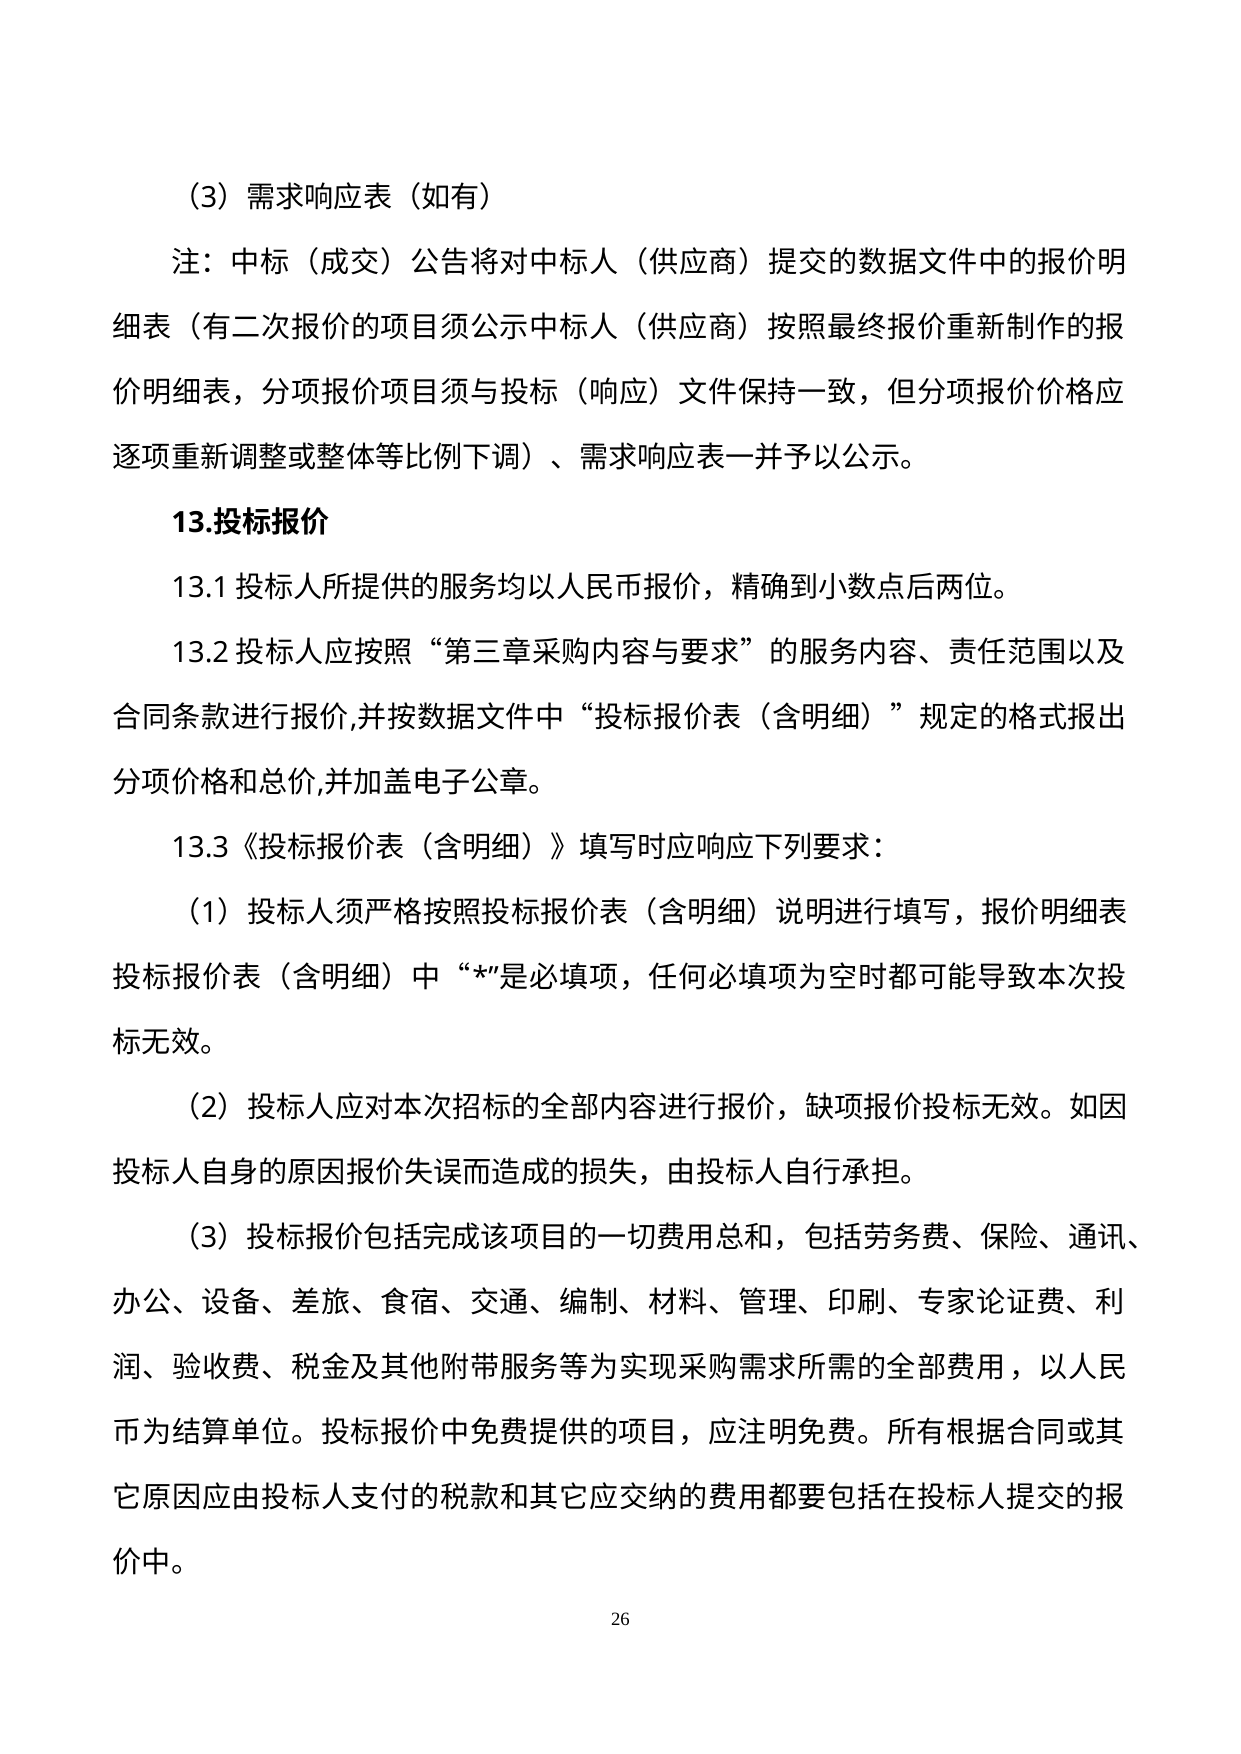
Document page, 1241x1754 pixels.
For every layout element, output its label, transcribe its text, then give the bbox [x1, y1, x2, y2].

text 13.2投标人应按照“第三章采购内容与要求”的服务内容、责任范围以及合同条款进行报价,并按数据文件中“投标报价表（含明细）”规定的格式报出分项价格和总价,并加盖电子公章。 [112, 617, 1128, 812]
text （1）投标人须严格按照投标报价表（含明细）说明进行填写，报价明细表投标报价表（含明细）中“*”是必填项，任何必填项为空时都可能导致本次投标无效。 [112, 877, 1128, 1072]
text 注：中标（成交）公告将对中标人（供应商）提交的数据文件中的报价明细表（有二次报价的项目须公示中标人（供应商）按照最终报价重新制作的报价明细表，分项报价项目须与投标（响应）文件保持一致，但分项报价价格应逐项重新调整或整体等比例下调）、需求响应表一并予以公示。 [112, 227, 1128, 487]
text （3）需求响应表（如有） [112, 162, 1128, 227]
text 13.3《投标报价表（含明细）》填写时应响应下列要求： [112, 812, 1128, 877]
text （2）投标人应对本次招标的全部内容进行报价，缺项报价投标无效。如因投标人自身的原因报价失误而造成的损失，由投标人自行承担。 [112, 1072, 1128, 1202]
text （3）投标报价包括完成该项目的一切费用总和，包括劳务费、保险、通讯、办公、设备、差旅、食宿、交通、编制、材料、管理、印刷、专家论证费、利润、验收费、税金及其他附带服务等为实现采购需求所需的全部费用，以人民币为结算单位。投标报价中免费提供的项目，应注明免费。所有根据合同或其它原因应由投标人支付的税款和其它应交纳的费用都要包括在投标人提交的报价中。 [112, 1202, 1128, 1592]
text 13.投标报价 [112, 487, 1128, 552]
text 13.1投标人所提供的服务均以人民币报价，精确到小数点后两位。 [112, 552, 1128, 617]
